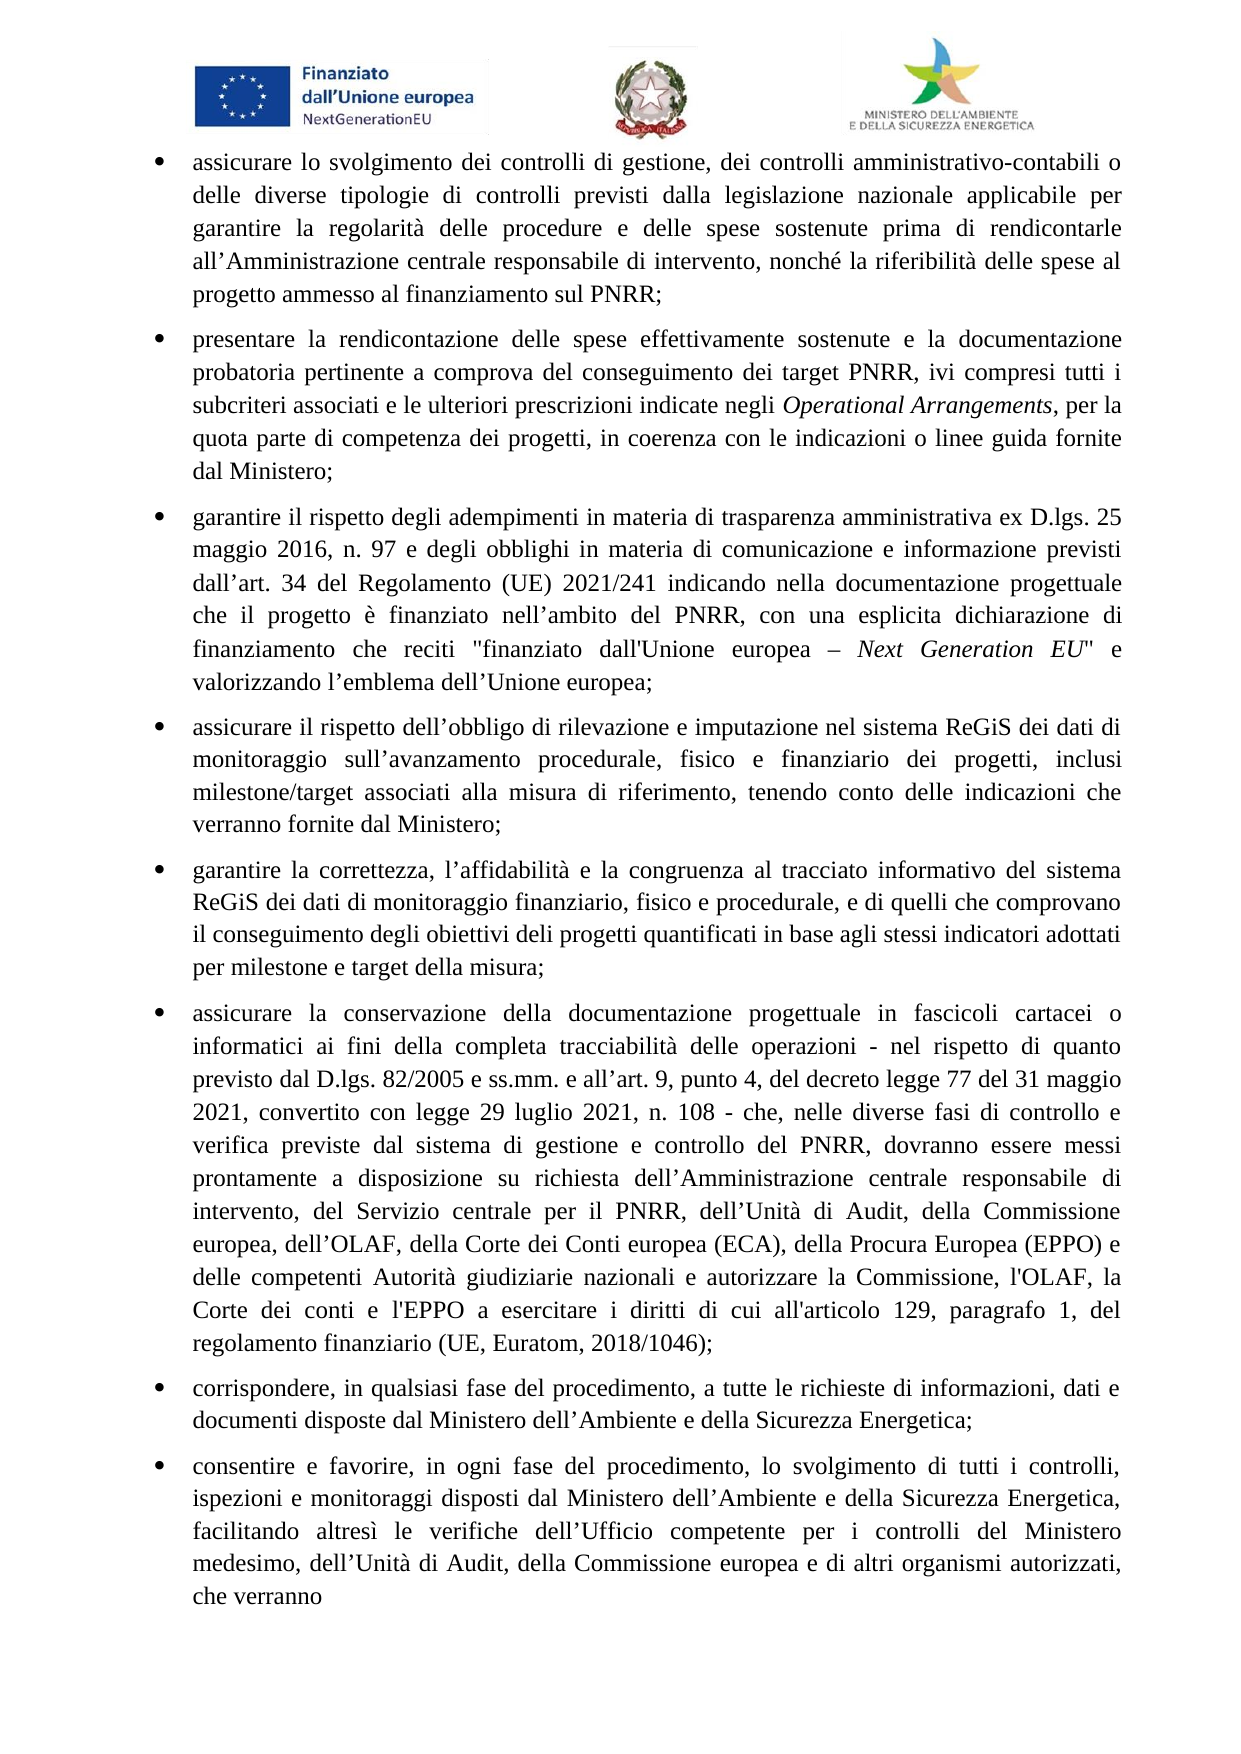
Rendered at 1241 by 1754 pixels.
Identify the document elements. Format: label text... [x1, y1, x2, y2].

list assicurare lo svolgimento dei controlli di gestione, dei controlli amministrativo-contabili o delle diverse tipologie di controlli previsti dalla legislazione nazionale applicabile per garantire la regolarità delle procedure e delle spese sostenute prima di rendicontarle all’Amministrazione centrale responsabile di intervento, nonché la riferibilità delle spese al progetto ammesso al finanziamento sul PNRR; [155, 147, 1122, 308]
list assicurare la conservazione della documentazione progettuale in fascicoli cartacei o informatici ai fini della completa tracciabilità delle operazioni - nel rispetto di quanto previsto dal D.lgs. 82/2005 e ss.mm. e all’art. 9, punto 4, del decreto legge 77 del 31 maggio 2021, convertito con legge 29 luglio 2021, n. 108 - che, nelle diverse fasi di controllo e verifica previste dal sistema di gestione e controllo del PNRR, dovranno essere messi prontamente a disposizione su richiesta dell’Amministrazione centrale responsabile di intervento, del Servizio centrale per il PNRR, dell’Unità di Audit, della Commissione europea, dell’OLAF, della Corte dei Conti europea (ECA), della Procura Europea (EPPO) e delle competenti Autorità giudiziarie nazionali e autorizzare la Commissione, l'OLAF, la Corte dei conti e l'EPPO a esercitare i diritti di cui all'articolo 129, paragrafo 1, del regolamento finanziario (UE, Euratom, 2018/1046); [155, 998, 1122, 1357]
list garantire il rispetto degli adempimenti in materia di trasparenza amministrativa ex D.lgs. 25 maggio 2016, n. 97 e degli obblighi in materia di comunicazione e informazione previsti dall’art. 34 del Regolamento (UE) 2021/241 indicando nella documentazione progettuale che il progetto è finanziato nell’ambito del PNRR, con una esplicita dichiarazione di finanziamento che reciti "finanziato dall'Unione europea – Next Generation EU" e valorizzando l’emblema dell’Unione europea; [155, 502, 1122, 695]
list assicurare il rispetto dell’obbligo di rilevazione e imputazione nel sistema ReGiS dei dati di monitoraggio sull’avanzamento procedurale, fisico e finanziario dei progetti, inclusi milestone/target associati alla misura di riferimento, tenendo conto delle indicazioni che verranno fornite dal Ministero; [155, 712, 1122, 838]
picture [185, 31, 1037, 147]
list garantire la correttezza, l’affidabilità e la congruenza al tracciato informativo del sistema ReGiS dei dati di monitoraggio finanziario, fisico e procedurale, e di quelli che comprovano il conseguimento degli obiettivi deli progetti quantificati in base agli stessi indicatori adottati per milestone e target della misura; [155, 855, 1122, 981]
list presentare la rendicontazione delle spese effettivamente sostenute e la documentazione probatoria pertinente a comprova del conseguimento dei target PNRR, ivi compresi tutti i subcriteri associati e le ulteriori prescrizioni indicate negli Operational Arrangements, per la quota parte di competenza dei progetti, in coerenza con le indicazioni o linee guida fornite dal Ministero; [155, 324, 1122, 485]
list corrispondere, in qualsiasi fase del procedimento, a tutte le richieste di informazioni, dati e documenti disposte dal Ministero dell’Ambiente e della Sicurezza Energetica; [155, 1373, 1121, 1434]
list consentire e favorire, in ogni fase del procedimento, lo svolgimento di tutti i controlli, ispezioni e monitoraggi disposti dal Ministero dell’Ambiente e della Sicurezza Energetica, facilitando altresì le verifiche dell’Ufficio competente per i controlli del Ministero medesimo, dell’Unità di Audit, della Commissione europea e di altri organismi autorizzati, che verranno [155, 1451, 1122, 1609]
